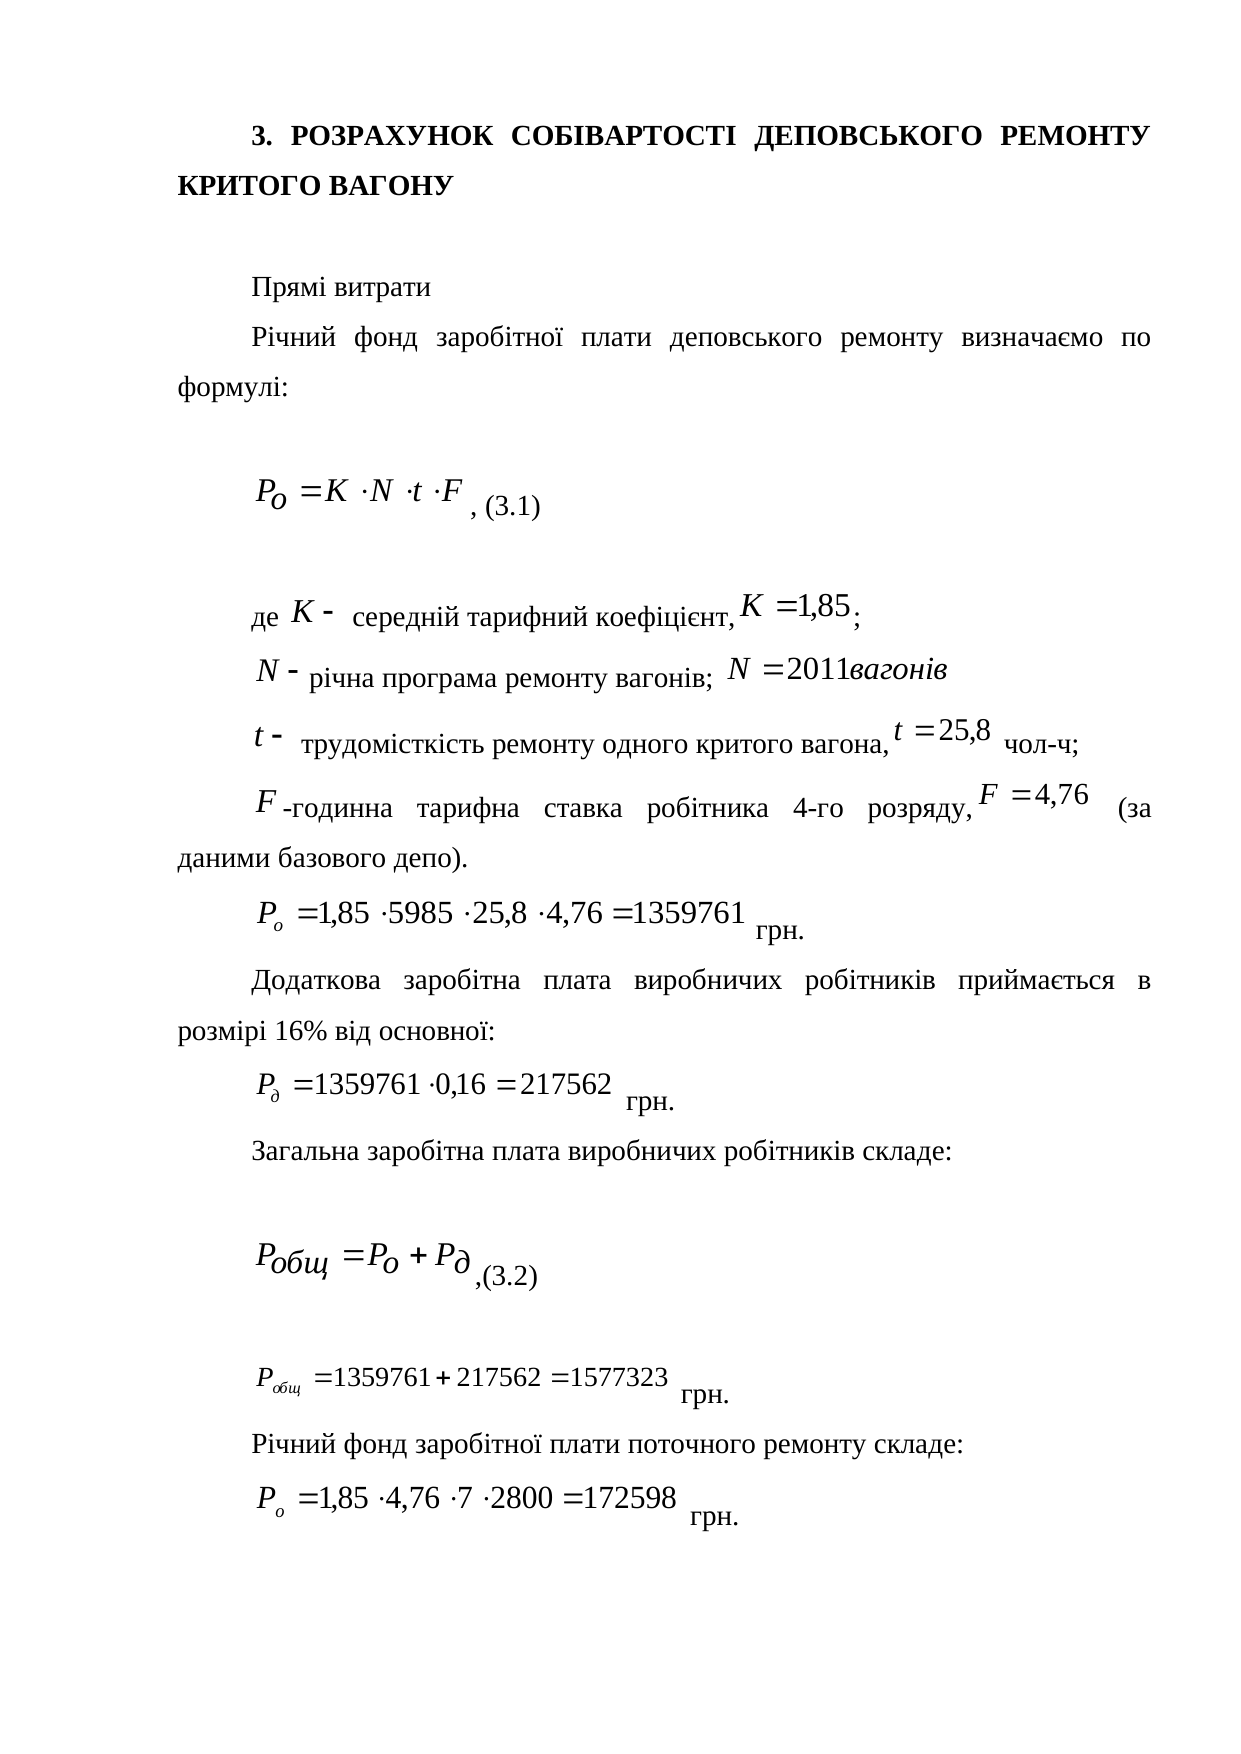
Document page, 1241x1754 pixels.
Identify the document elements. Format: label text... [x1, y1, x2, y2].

text Загальна заробітна плата виробничих робітників складе: [177, 1133, 1152, 1167]
text річна програма ремонту вагонів; [177, 650, 1152, 694]
text Прямі витрати [177, 269, 1152, 303]
text грн. [177, 1477, 1152, 1532]
subtitle 3. Розрахунок собівартості деповського ремонту критого вагонУ [177, 118, 1152, 202]
text ,(3.2) [177, 1234, 1152, 1292]
text , (3.1) [177, 470, 1152, 522]
text -годинна тарифна ставка робітника 4-го розряду, (за даними базового депо). [177, 776, 1152, 874]
text грн. [177, 1063, 1152, 1117]
text грн. [177, 891, 1152, 946]
text трудомісткість ремонту одного критого вагона, чол-ч; [177, 711, 1152, 760]
text Додаткова заробітна плата виробничих робітників приймається в розмірі 16% від основної: [177, 962, 1152, 1046]
text Річний фонд заробітної плати деповського ремонту визначаємо по формулі: [177, 319, 1152, 403]
text грн. [177, 1359, 1152, 1409]
text де середній тарифний коефіцієнт,; [177, 589, 1152, 633]
text Річний фонд заробітної плати поточного ремонту складе: [177, 1426, 1152, 1460]
